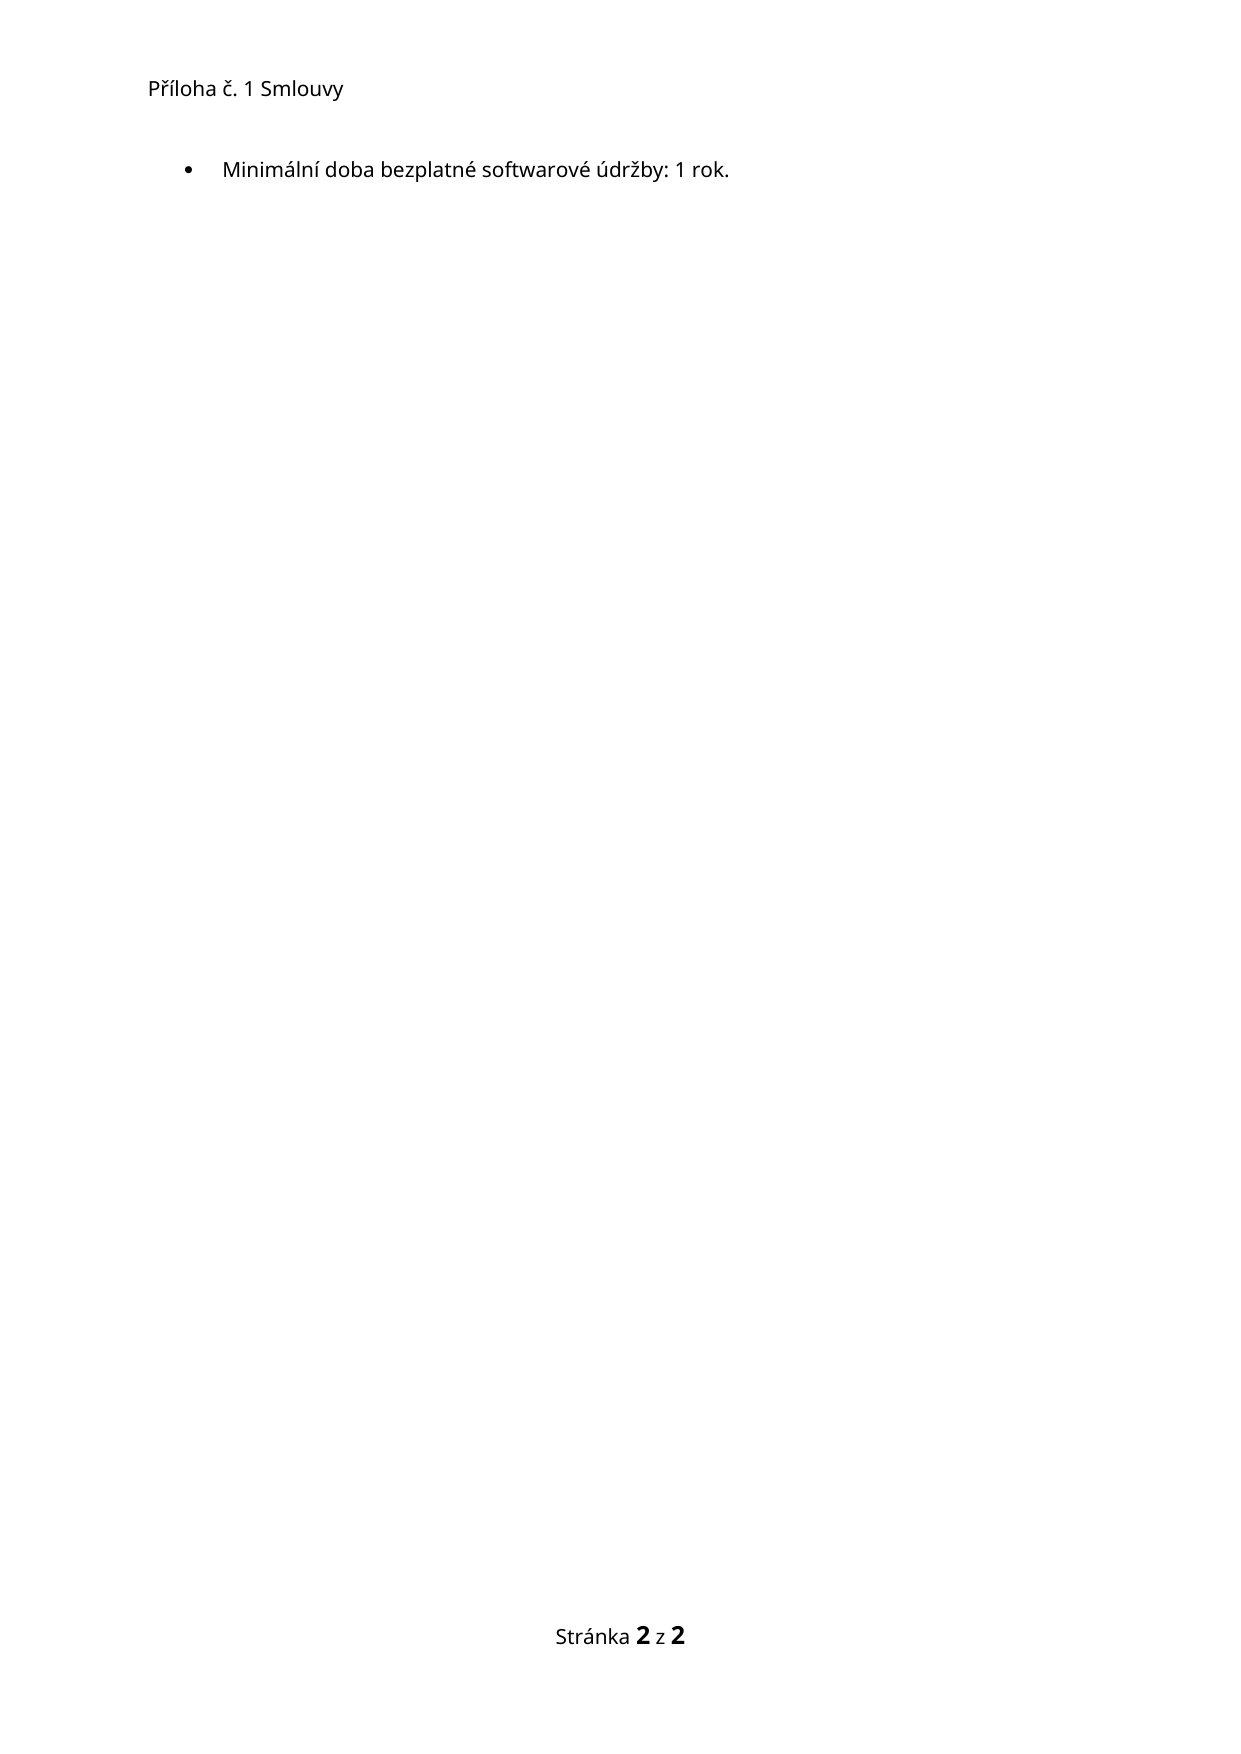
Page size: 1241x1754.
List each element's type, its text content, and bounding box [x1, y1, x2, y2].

list Minimální doba bezplatné softwarové údržby: 1 rok. [185, 156, 1093, 184]
